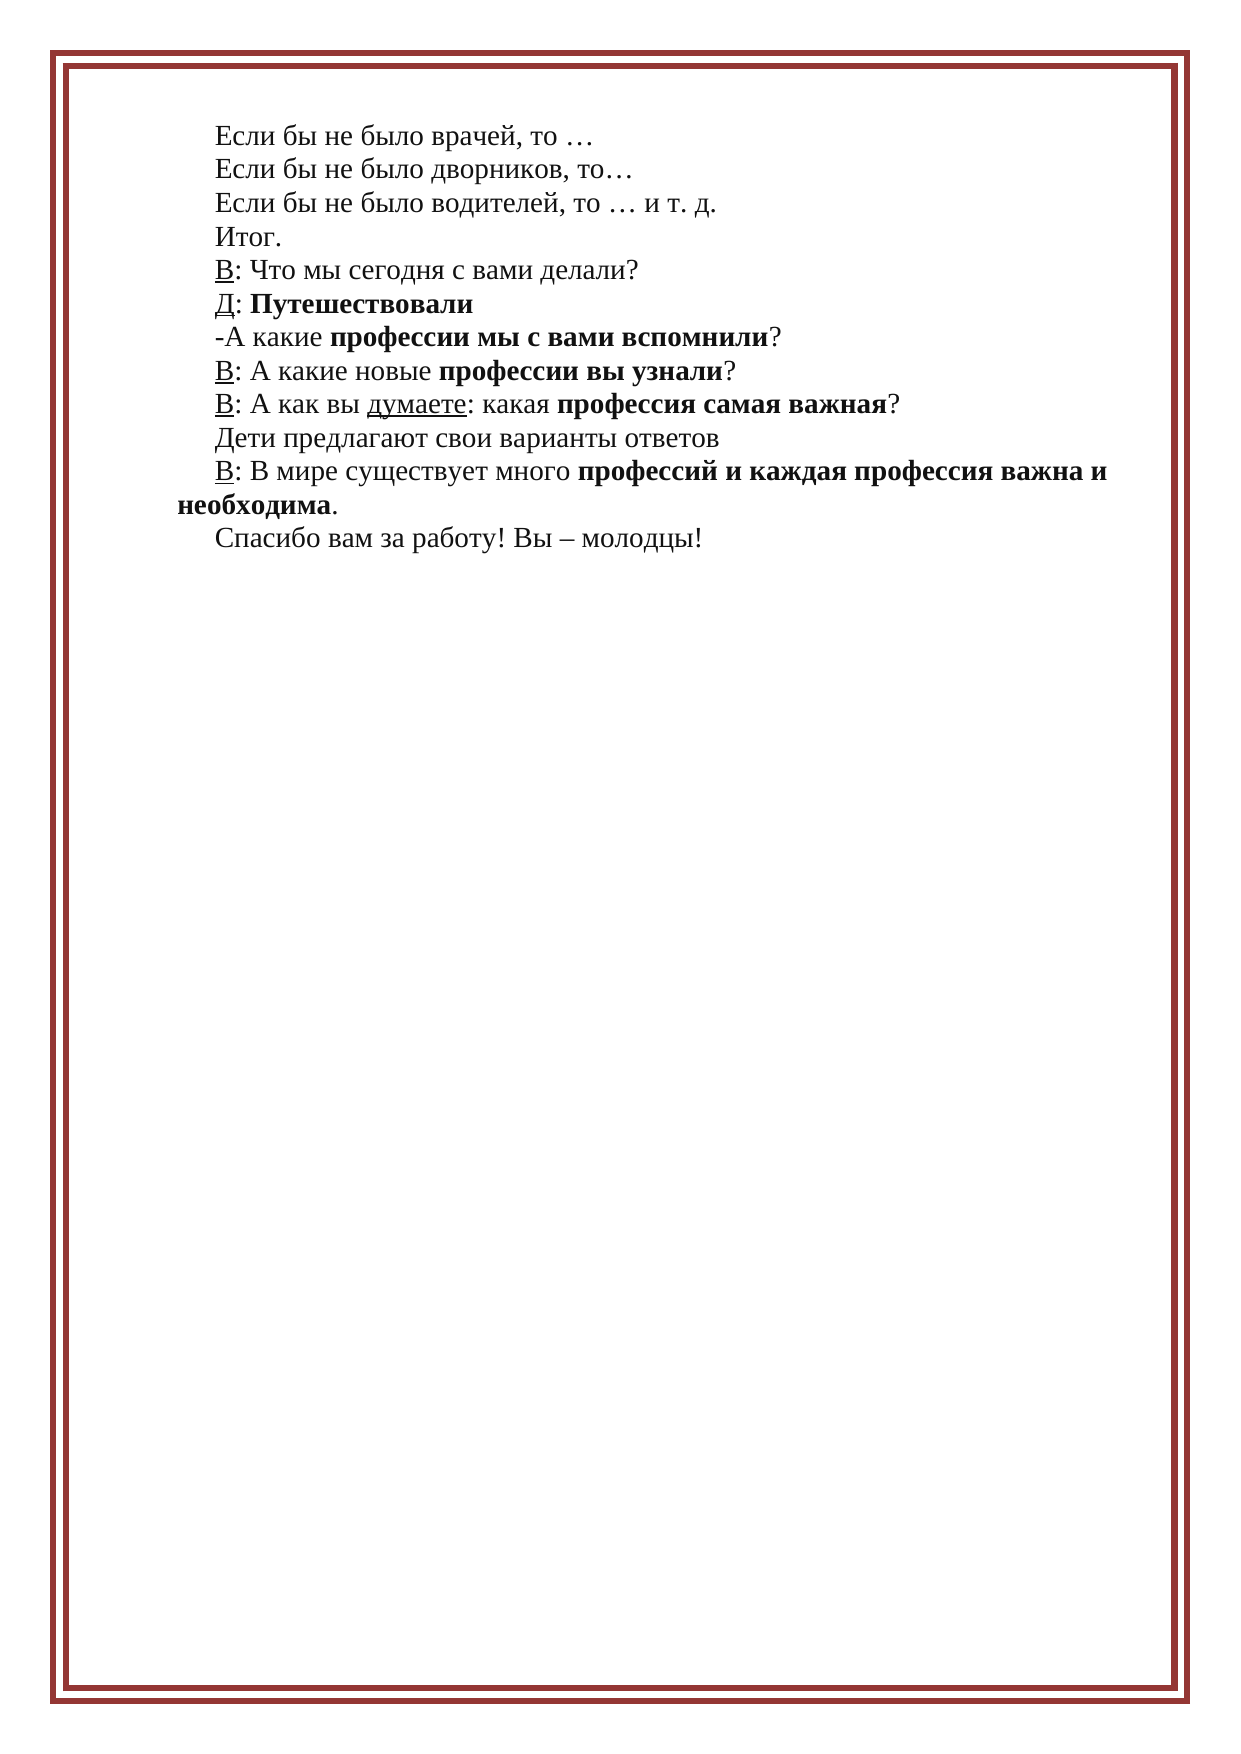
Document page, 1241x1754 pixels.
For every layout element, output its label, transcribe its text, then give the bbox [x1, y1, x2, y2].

text Если бы не было врачей, то … [177, 118, 1152, 152]
text В: В мире существует много профессий и каждая профессия важна и необходима. [177, 453, 1152, 521]
text В: А как вы думаете: какая профессия самая важная? [177, 386, 1152, 420]
text Если бы не было водителей, то … и т. д. [177, 185, 1152, 219]
text Д: Путешествовали [177, 286, 1152, 319]
text Спасибо вам за работу! Вы – молодцы! [177, 521, 1152, 554]
text -А какие профессии мы с вами вспомнили? [177, 319, 1152, 353]
text Если бы не было дворников, то… [177, 152, 1152, 185]
text Дети предлагают свои варианты ответов [177, 420, 1152, 453]
text Итог. [177, 219, 1152, 252]
text В: А какие новые профессии вы узнали? [177, 353, 1152, 386]
text В: Что мы сегодня с вами делали? [177, 252, 1152, 286]
